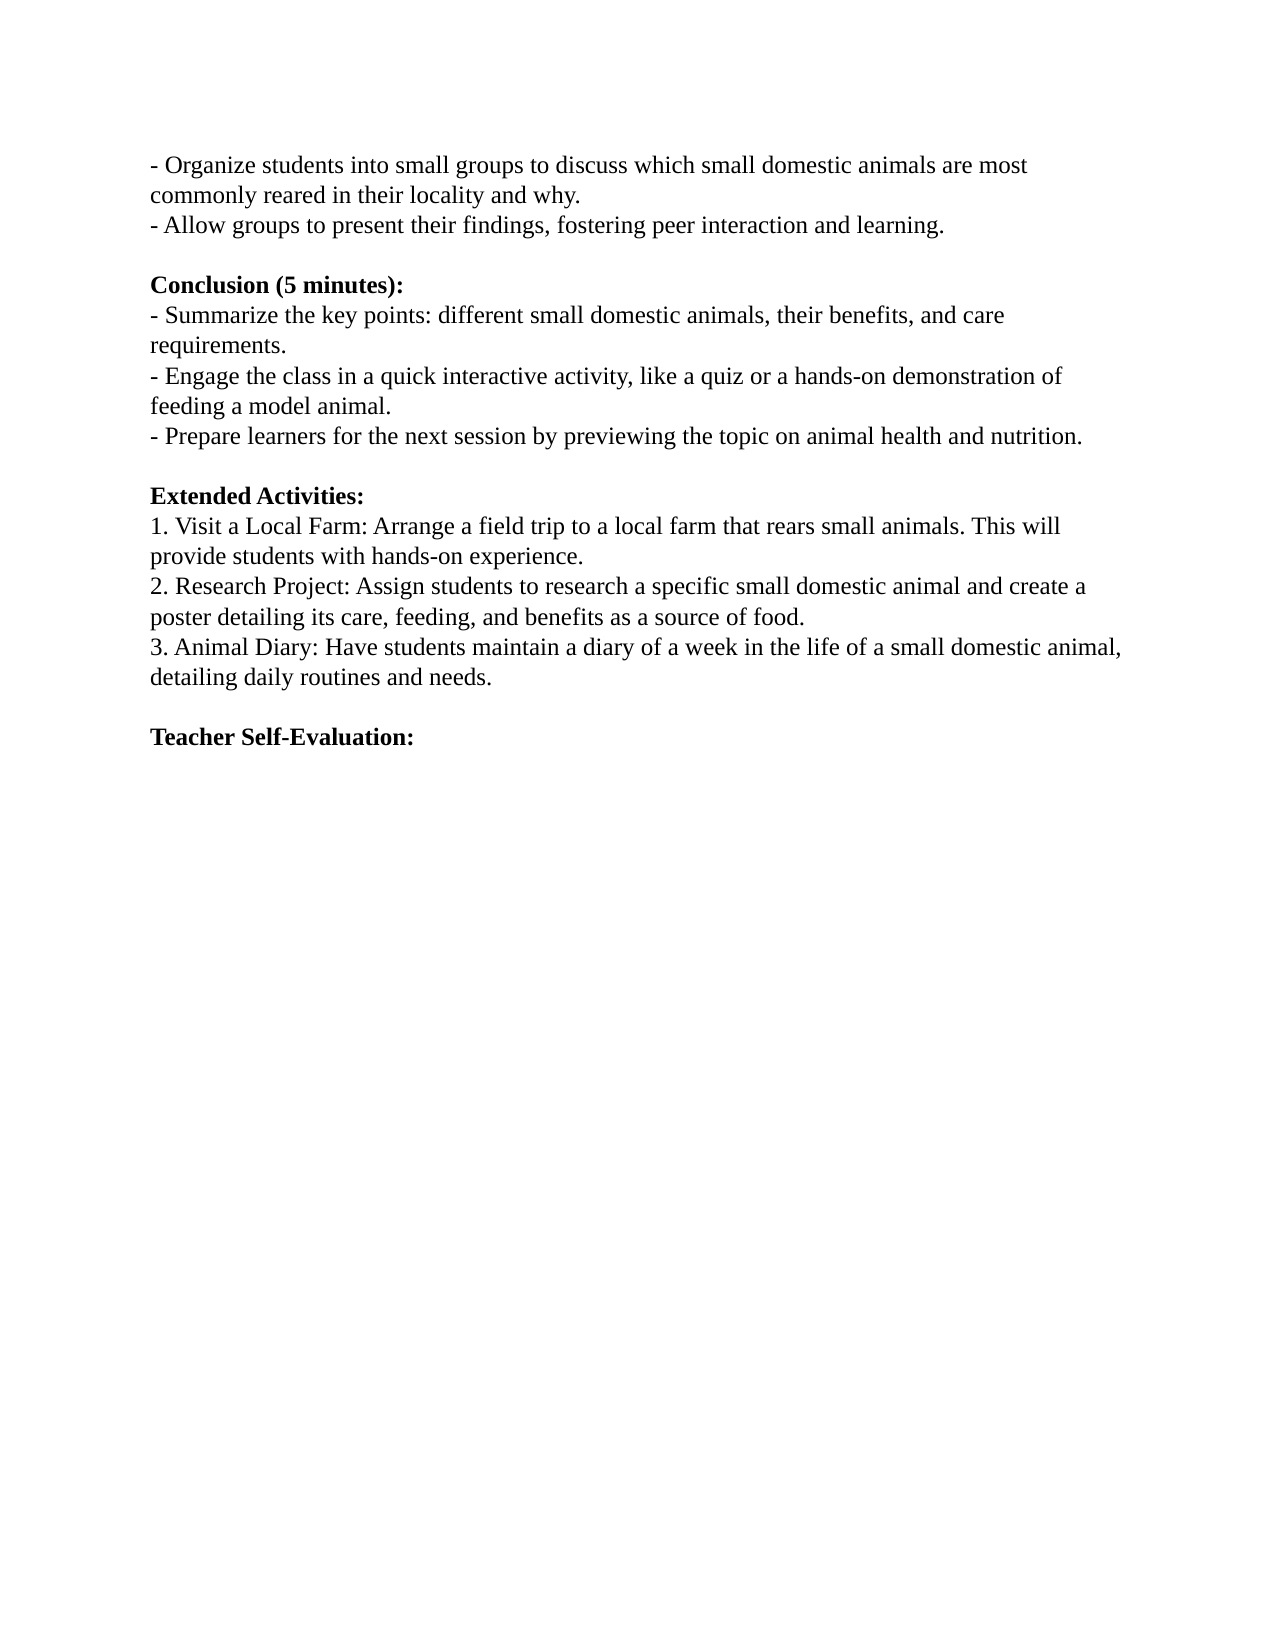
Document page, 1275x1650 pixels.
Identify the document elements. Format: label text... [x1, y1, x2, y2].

text 3. Animal Diary: Have students maintain a diary of a week in the life of a small domestic animal, detailing daily routines and needs. [150, 632, 1125, 691]
text - Prepare learners for the next session by previewing the topic on animal health and nutrition. [150, 421, 1125, 450]
text - Organize students into small groups to discuss which small domestic animals are most commonly reared in their locality and why. [150, 150, 1125, 209]
text - Summarize the key points: different small domestic animals, their benefits, and care requirements. [150, 301, 1125, 359]
text 2. Research Project: Assign students to research a specific small domestic animal and create a poster detailing its care, feeding, and benefits as a source of food. [150, 571, 1125, 630]
text 1. Visit a Local Farm: Arrange a field trip to a local farm that rears small animals. This will provide students with hands-on experience. [150, 511, 1125, 570]
text Conclusion (5 minutes): [150, 270, 1125, 299]
text Teacher Self-Evaluation: [150, 722, 1125, 751]
text - Allow groups to present their findings, fostering peer interaction and learning. [150, 210, 1125, 239]
text - Engage the class in a quick interactive activity, like a quiz or a hands-on demonstration of feeding a model animal. [150, 361, 1125, 419]
text Extended Activities: [150, 481, 1125, 510]
